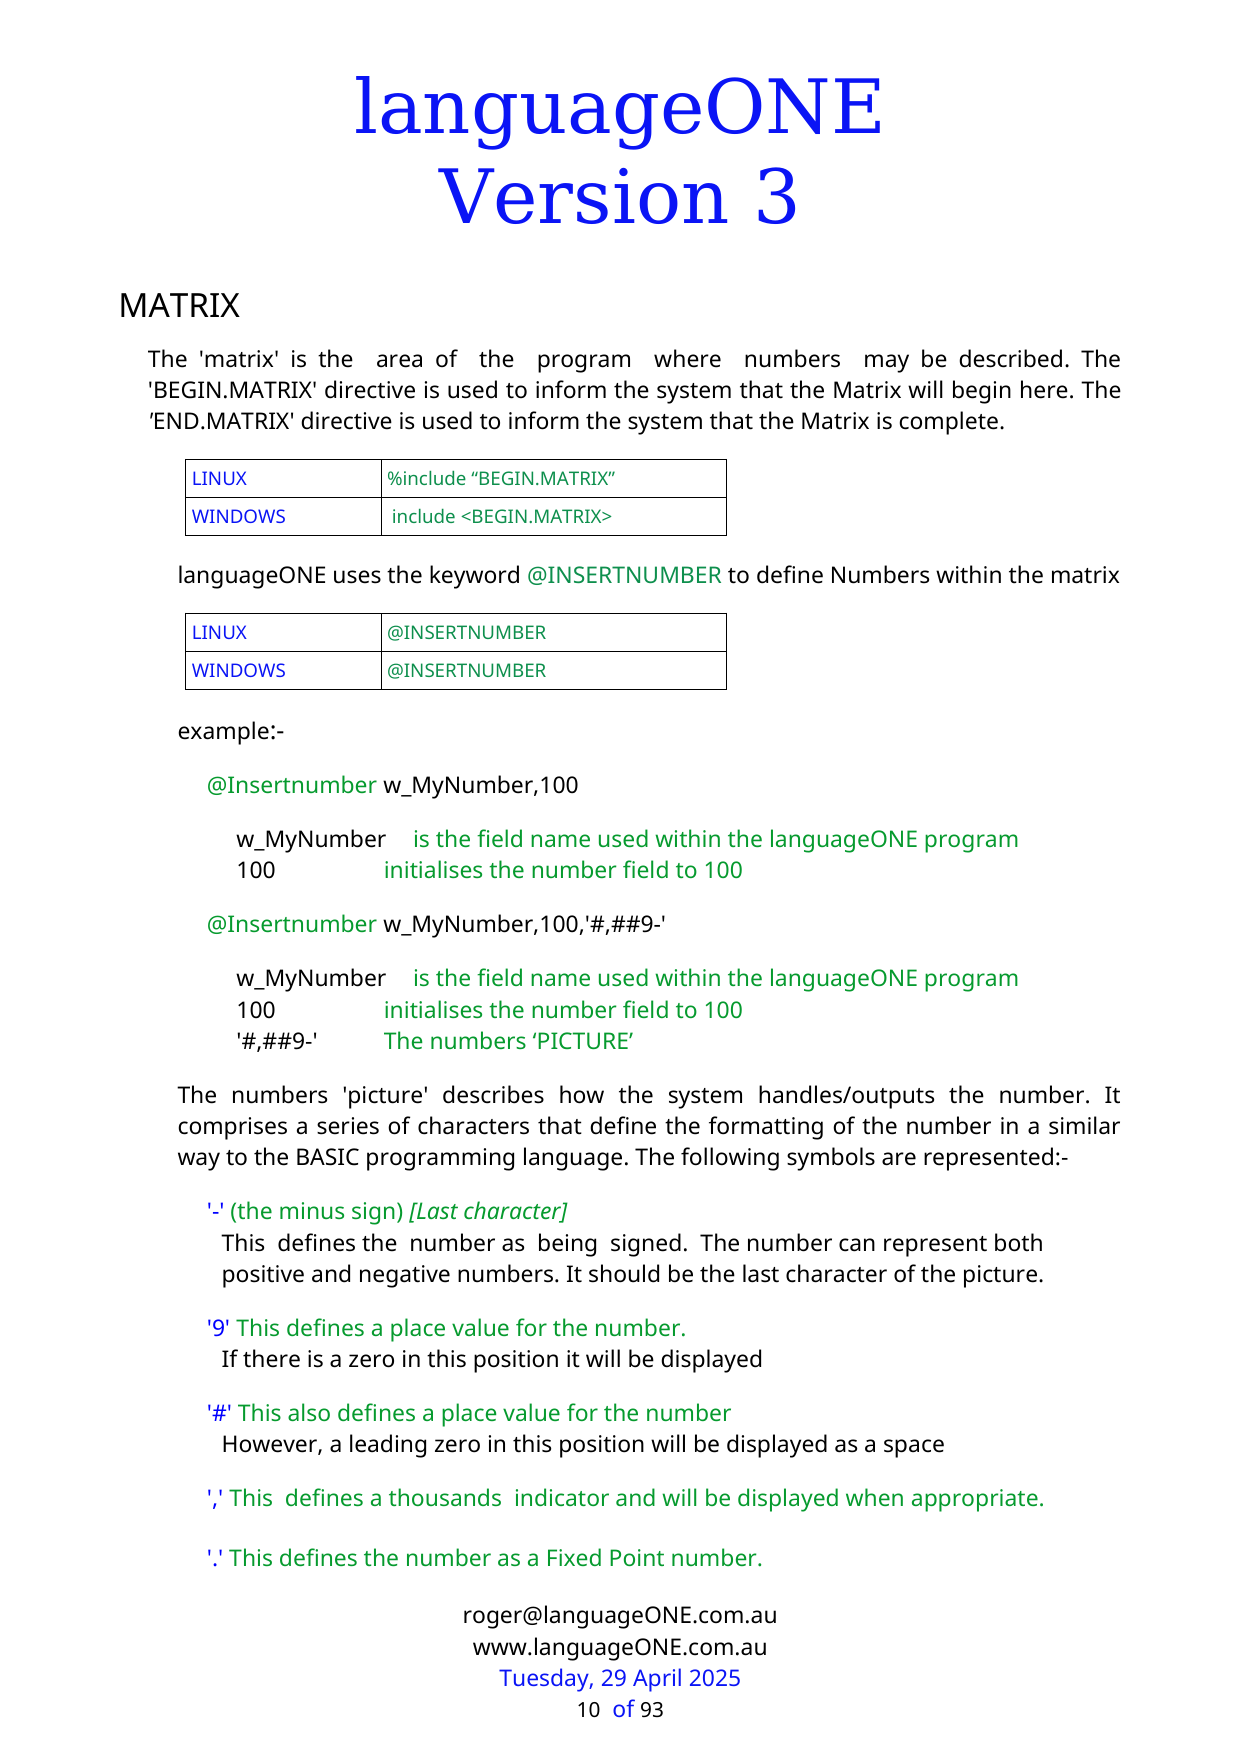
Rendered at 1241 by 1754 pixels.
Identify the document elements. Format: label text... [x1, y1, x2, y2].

text MATRIX [118, 282, 1122, 328]
text The 'matrix' is the area of the program where numbers may be described. The 'BEGIN.MATRIX' directive is used to inform the system that the Matrix will begin here. The 'END.MATRIX' directive is used to inform the system that the Matrix is complete. [148, 342, 1122, 436]
text languageONE uses the keyword @INSERTNUMBER to define Numbers within the matrix [177, 559, 1122, 590]
text The numbers 'picture' describes how the system handles/outputs the number. It comprises a series of characters that define the formatting of the number in a similar way to the BASIC programming language. The following symbols are represented:- [177, 1079, 1122, 1173]
table_header @INSERTNUMBER [382, 614, 726, 651]
text @Insertnumber w_MyNumber,100 [207, 769, 1122, 801]
table_header LINUX [186, 614, 381, 651]
text w_MyNumber is the field name used within the languageONE program [236, 823, 1122, 854]
text '-' (the minus sign) [Last character] [207, 1195, 1122, 1227]
text example:- [177, 712, 1122, 747]
text '#,##9-' The numbers ‘PICTURE’ [236, 1025, 1122, 1056]
table_header %include “BEGIN.MATRIX” [382, 460, 726, 497]
text If there is a zero in this position it will be displayed [221, 1343, 1122, 1374]
table_cell @INSERTNUMBER [382, 652, 726, 689]
table_cell WINDOWS [186, 652, 381, 689]
text This defines the number as being signed. The number can represent both positive and negative numbers. It should be the last character of the picture. [221, 1227, 1122, 1289]
text 100 initialises the number field to 100 [236, 994, 1122, 1025]
text ',' This defines a thousands indicator and will be displayed when appropriate. [207, 1482, 1122, 1513]
text However, a leading zero in this position will be displayed as a space [221, 1428, 1122, 1459]
table_cell WINDOWS [186, 498, 381, 535]
table_header LINUX [186, 460, 381, 497]
table_cell include <BEGIN.MATRIX> [382, 498, 726, 535]
text @Insertnumber w_MyNumber,100,'#,##9-' [207, 908, 1122, 940]
text '9' This defines a place value for the number. [207, 1312, 1122, 1343]
text '#' This also defines a place value for the number [207, 1397, 1122, 1428]
text w_MyNumber is the field name used within the languageONE program [236, 962, 1122, 994]
text 100 initialises the number field to 100 [236, 854, 1122, 886]
text '.' This defines the number as a Fixed Point number. [207, 1542, 1122, 1573]
